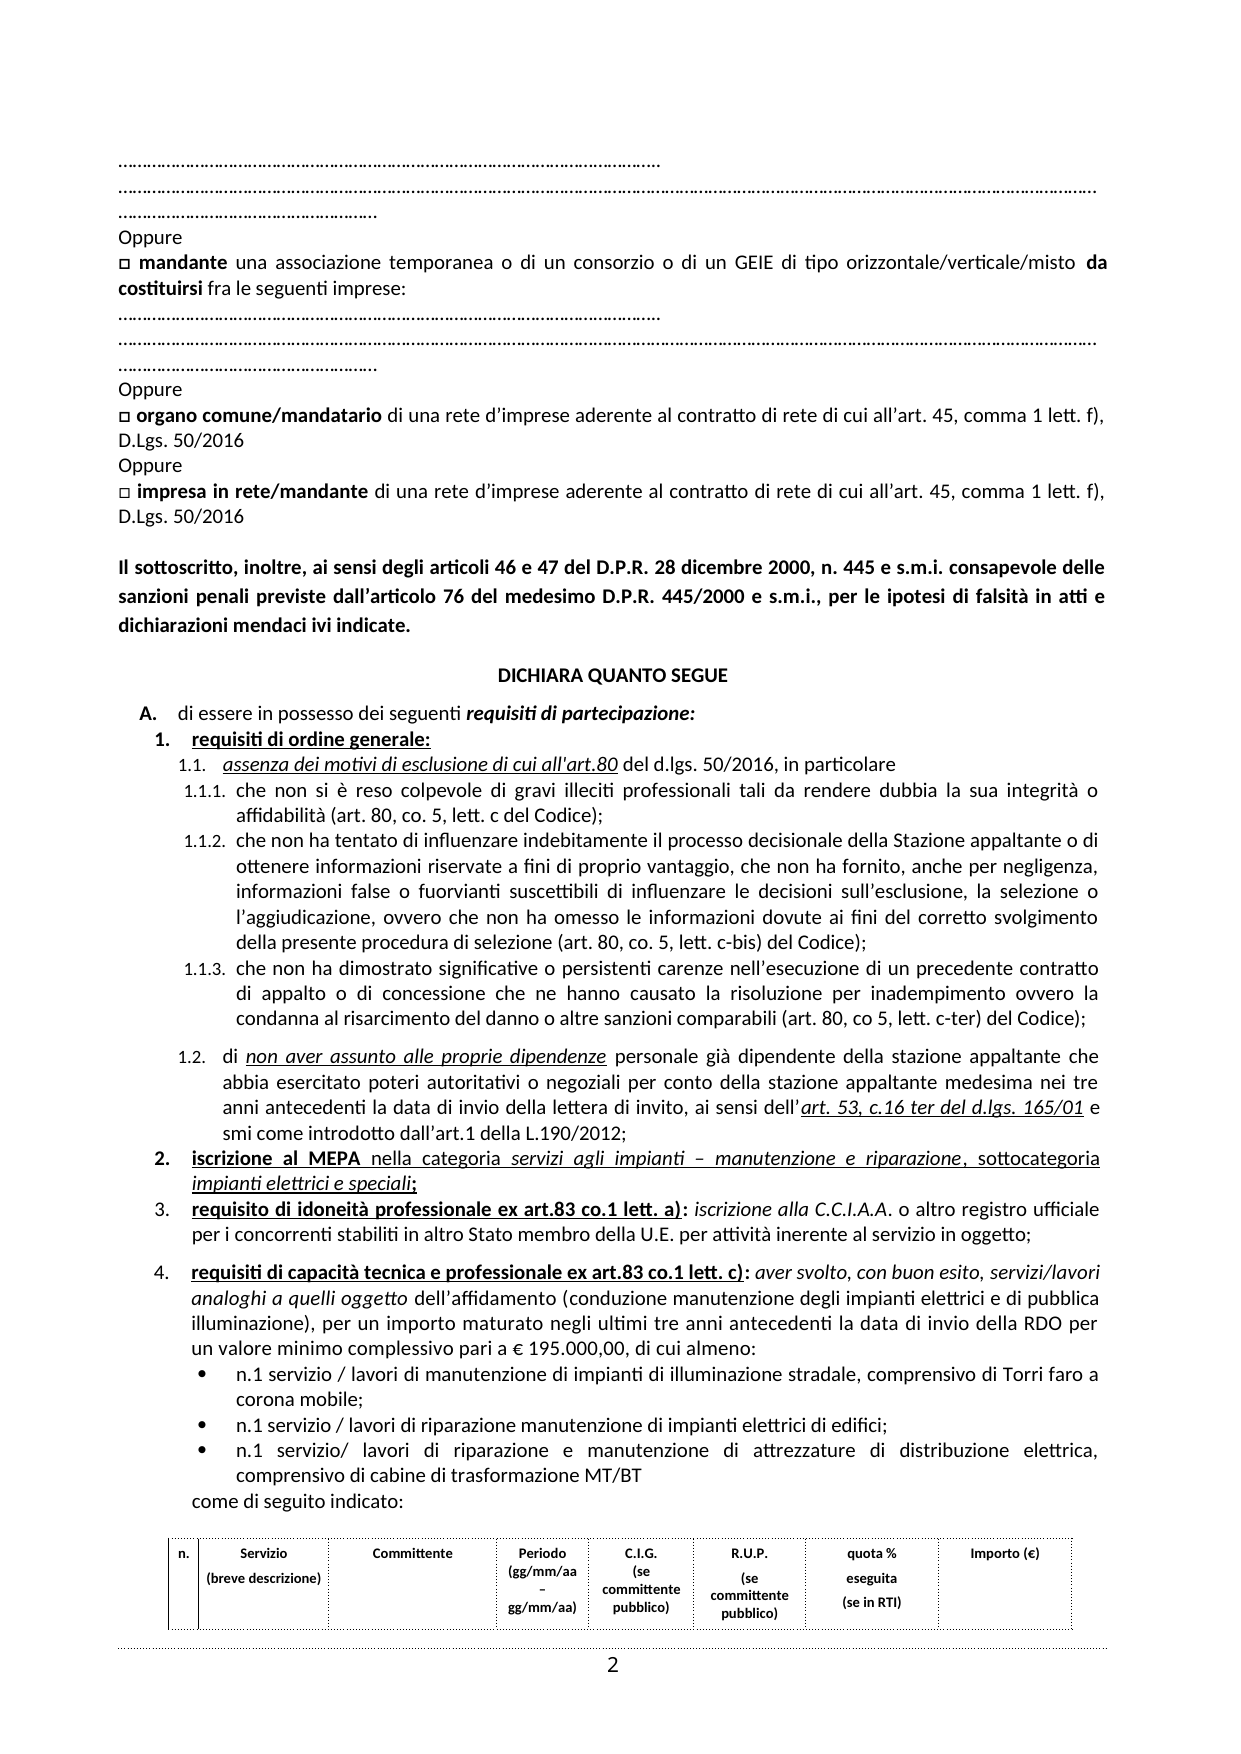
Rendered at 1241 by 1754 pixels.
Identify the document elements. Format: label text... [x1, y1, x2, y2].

text Oppure [118, 224, 1107, 249]
text □ impresa in rete/mandante di una rete d’imprese aderente al contratto di rete di cui all’art. 45, comma 1 lett. f), D.Lgs. 50/2016 [118, 478, 1107, 529]
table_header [133, 701, 1107, 1629]
text Oppure [118, 376, 1107, 402]
text Il sottoscritto, inoltre, ai sensi degli articoli 46 e 47 del D.P.R. 28 dicembre 2000, n. 445 e s.m.i. consapevole delle sanzioni penali previste dall’articolo 76 del medesimo D.P.R. 445/2000 e s.m.i., per le ipotesi di falsità in atti e dichiarazioni mendaci ivi indicate. [118, 554, 1107, 638]
text Oppure [118, 453, 1107, 478]
text DICHIARA QUANTO SEGUE [118, 663, 1107, 688]
text □ mandante una associazione temporanea o di un consorzio o di un GEIE di tipo orizzontale/verticale/misto da costituirsi fra le seguenti imprese: [118, 249, 1107, 300]
text □ organo comune/mandatario di una rete d’imprese aderente al contratto di rete di cui all’art. 45, comma 1 lett. f), D.Lgs. 50/2016 [118, 402, 1107, 453]
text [118, 148, 1107, 224]
text …………………………………………………………………………………………………..…………………………………………………………………………………………………………………………………………………………………………………………………………………………………… [118, 300, 1107, 376]
